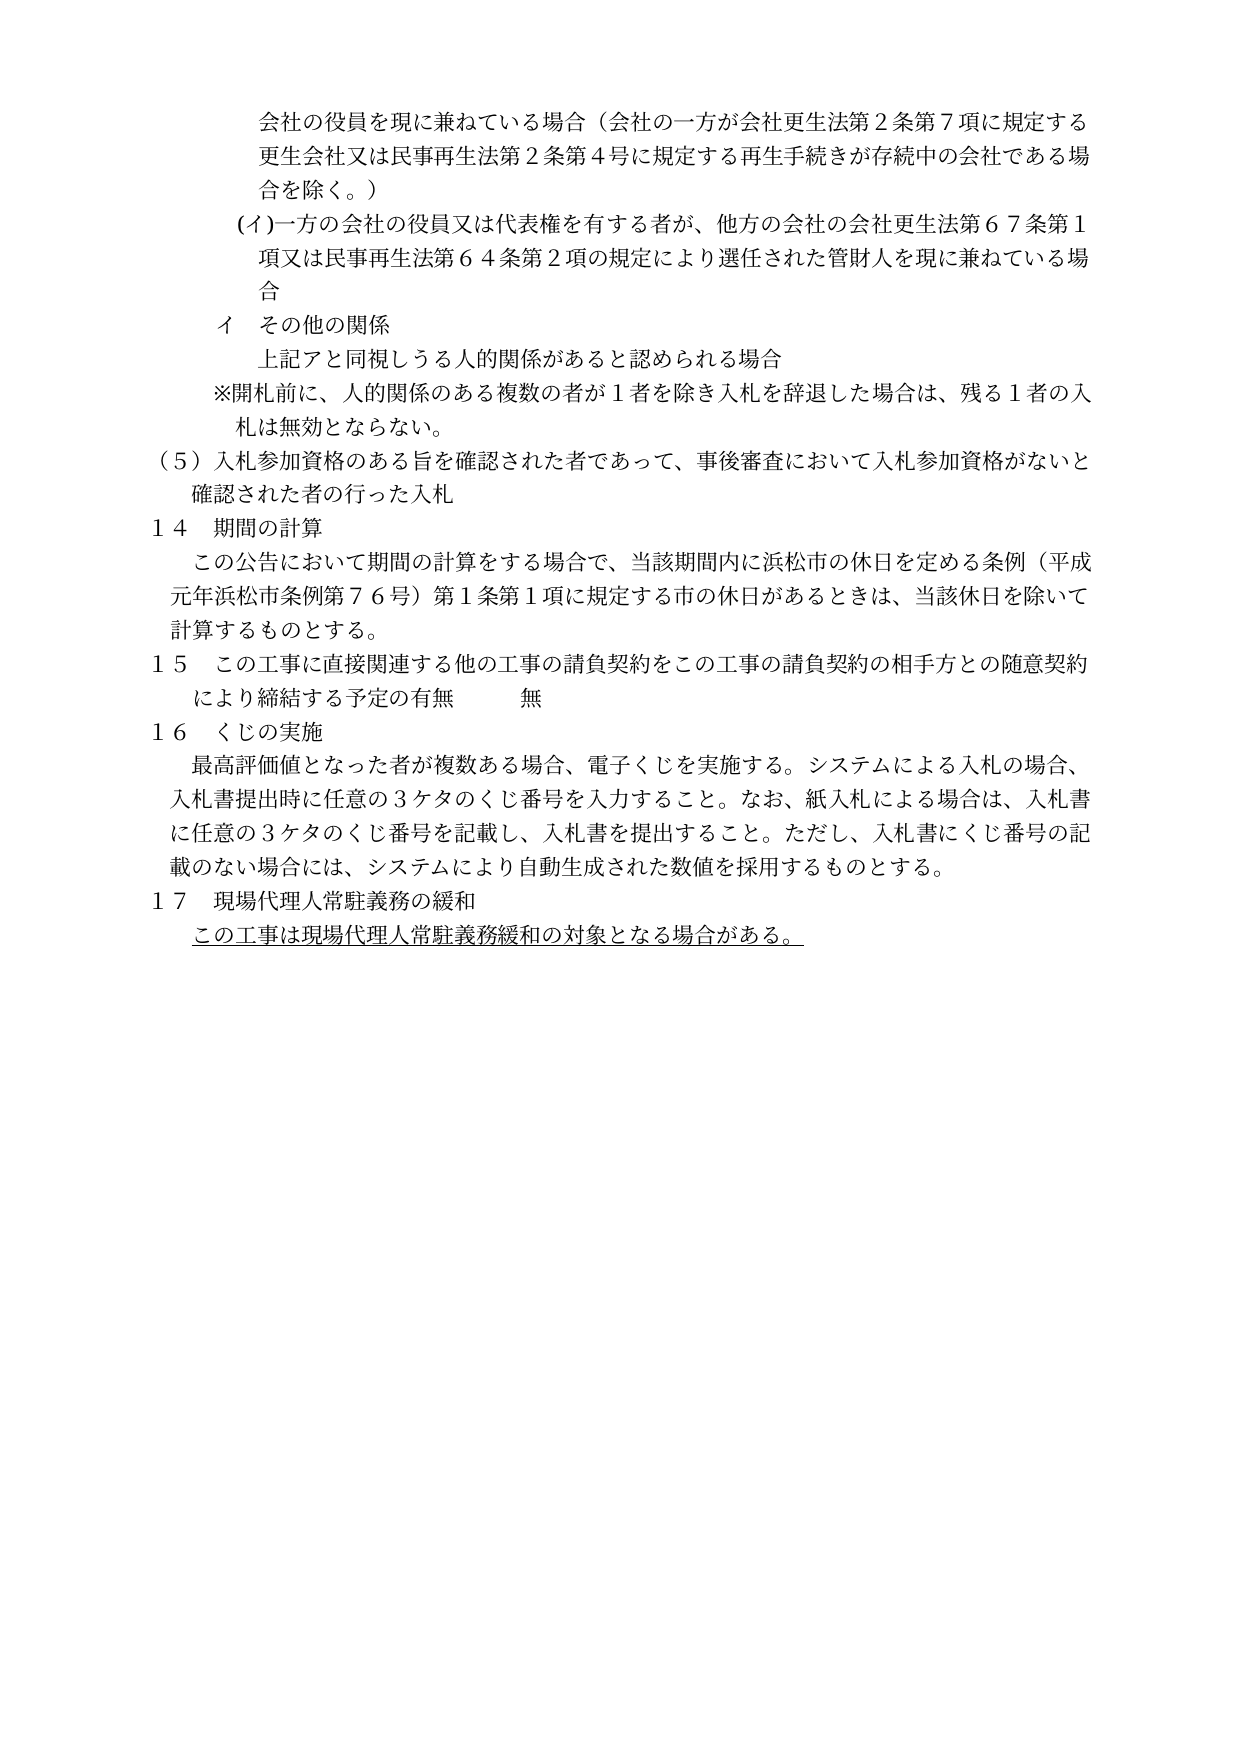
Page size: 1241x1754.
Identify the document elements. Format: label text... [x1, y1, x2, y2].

text １４ 期間の計算 [148, 510, 1092, 544]
list 上記アと同視しうる人的関係があると認められる場合 [166, 341, 1083, 375]
text この工事は現場代理人常駐義務緩和の対象となる場合がある。 [148, 917, 1092, 951]
text １６ くじの実施 [148, 713, 1092, 747]
text 最高評価値となった者が複数ある場合、電子くじを実施する。システムによる入札の場合、入札書提出時に任意の３ケタのくじ番号を入力すること。なお、紙入札による場合は、入札書に任意の３ケタのくじ番号を記載し、入札書を提出すること。ただし、入札書にくじ番号の記載のない場合には、システムにより自動生成された数値を採用するものとする。 [169, 747, 1092, 883]
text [237, 104, 1092, 206]
text (イ)一方の会社の役員又は代表権を有する者が、他方の会社の会社更生法第６７条第１項又は民事再生法第６４条第２項の規定により選任された管財人を現に兼ねている場合 [237, 206, 1092, 307]
list １５ この工事に直接関連する他の工事の請負契約をこの工事の請負契約の相手方との随意契約により締結する予定の有無 無 [148, 646, 1092, 713]
text １７ 現場代理人常駐義務の緩和 [148, 883, 1092, 917]
text イ その他の関係 [193, 307, 1092, 341]
text （５）入札参加資格のある旨を確認された者であって、事後審査において入札参加資格がないと確認された者の行った入札 [148, 443, 1092, 510]
text ※開札前に、人的関係のある複数の者が１者を除き入札を辞退した場合は、残る１者の入札は無効とならない。 [213, 375, 1092, 443]
text この公告において期間の計算をする場合で、当該期間内に浜松市の休日を定める条例（平成元年浜松市条例第７６号）第１条第１項に規定する市の休日があるときは、当該休日を除いて計算するものとする。 [171, 544, 1092, 646]
